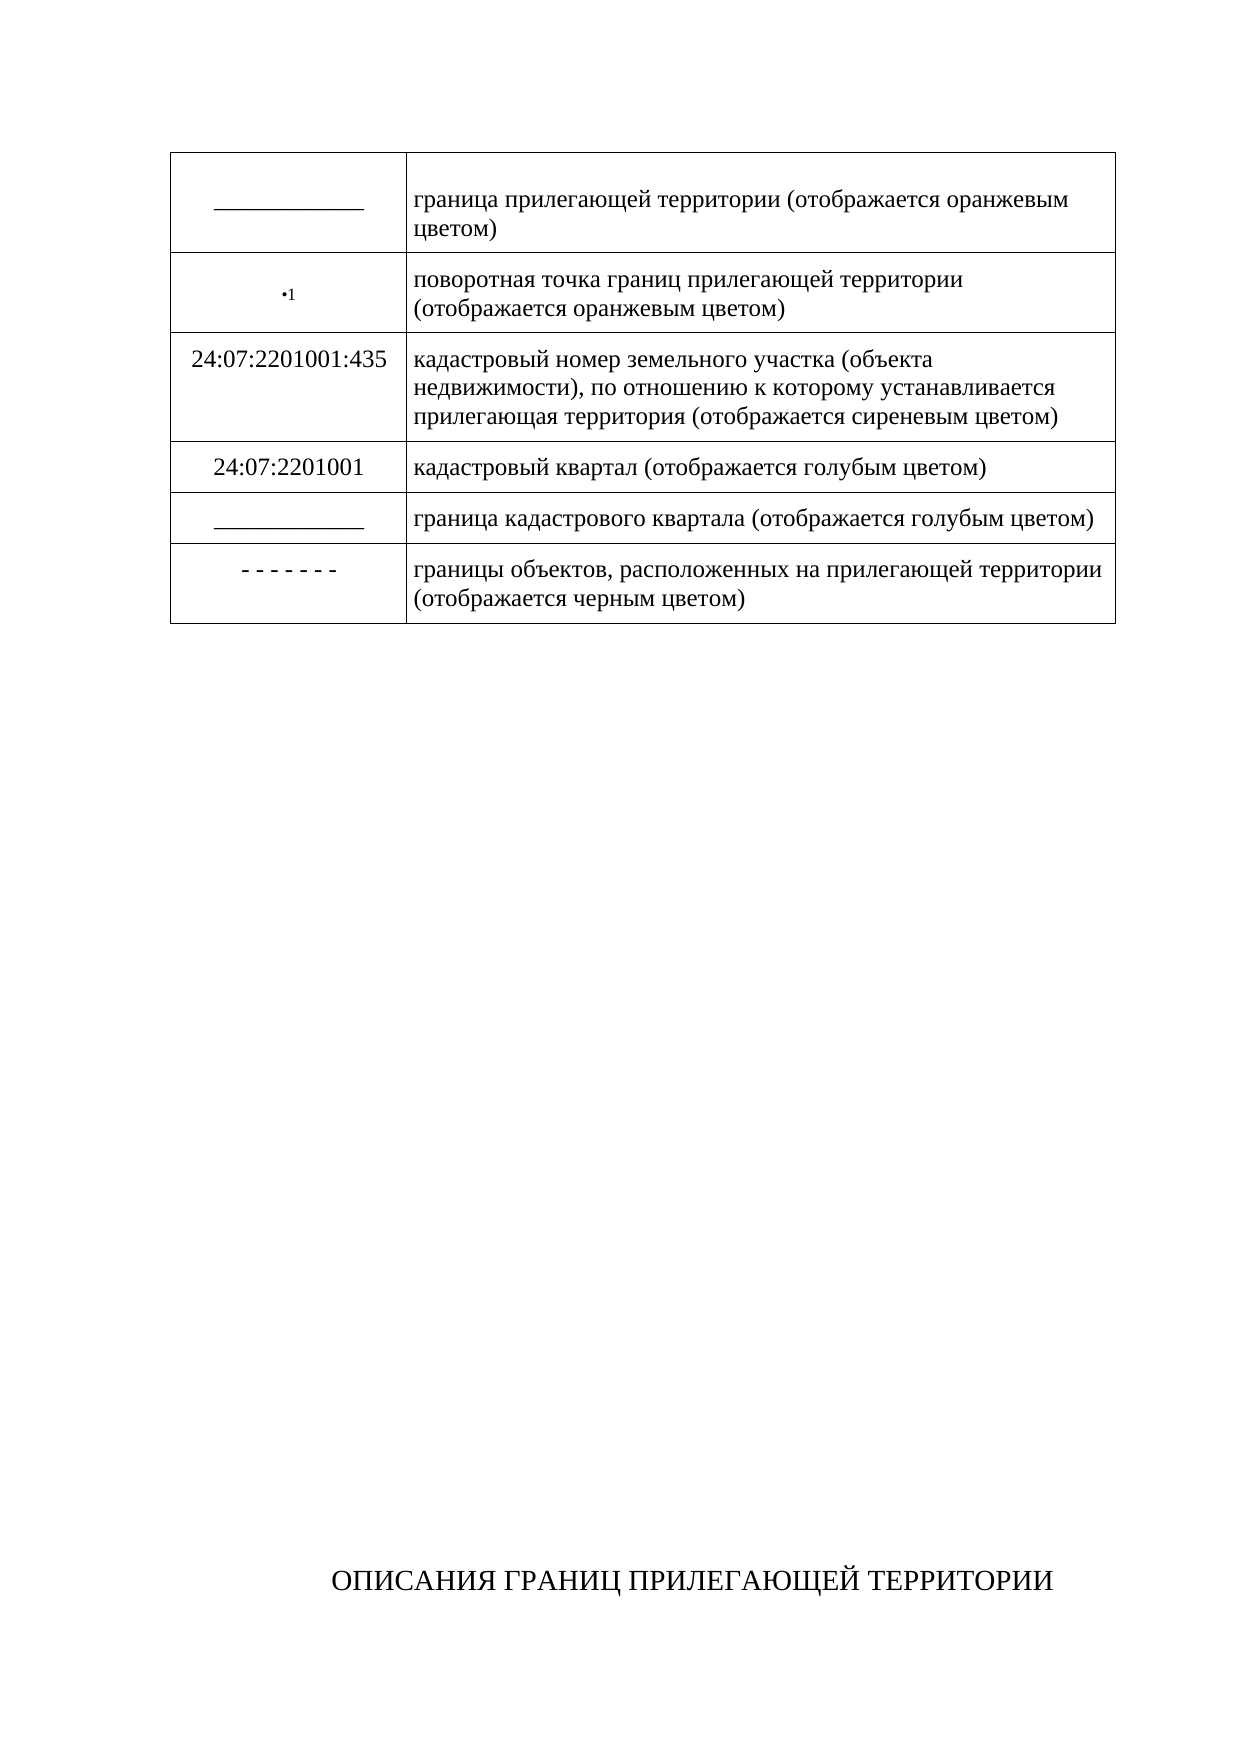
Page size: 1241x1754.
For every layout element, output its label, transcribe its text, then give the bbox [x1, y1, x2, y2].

table_cell [171, 253, 406, 332]
table_cell граница кадастрового квартала (отображается голубым цветом) [407, 493, 1115, 543]
table_cell поворотная точка границ прилегающей территории (отображается оранжевым цветом) [407, 253, 1115, 332]
table_header граница прилегающей территории (отображается оранжевым цветом) [407, 153, 1115, 252]
table_cell - - - - - - - [171, 544, 406, 622]
text ОПИСАНИЯ ГРАНИЦ ПРИЛЕГАЮЩЕЙ ТЕРРИТОРИИ [177, 1563, 1152, 1596]
table_cell границы объектов, расположенных на прилегающей территории (отображается черным цветом) [407, 544, 1115, 622]
table_cell кадастровый номер земельного участка (объекта недвижимости), по отношению к которому устанавливается прилегающая территория (отображается сиреневым цветом) [407, 333, 1115, 441]
table_cell 24:07:2201001:435 [171, 333, 406, 441]
table_header ____________ [171, 153, 406, 252]
table_cell ____________ [171, 493, 406, 543]
table_cell 24:07:2201001 [171, 442, 406, 492]
table_cell кадастровый квартал (отображается голубым цветом) [407, 442, 1115, 492]
